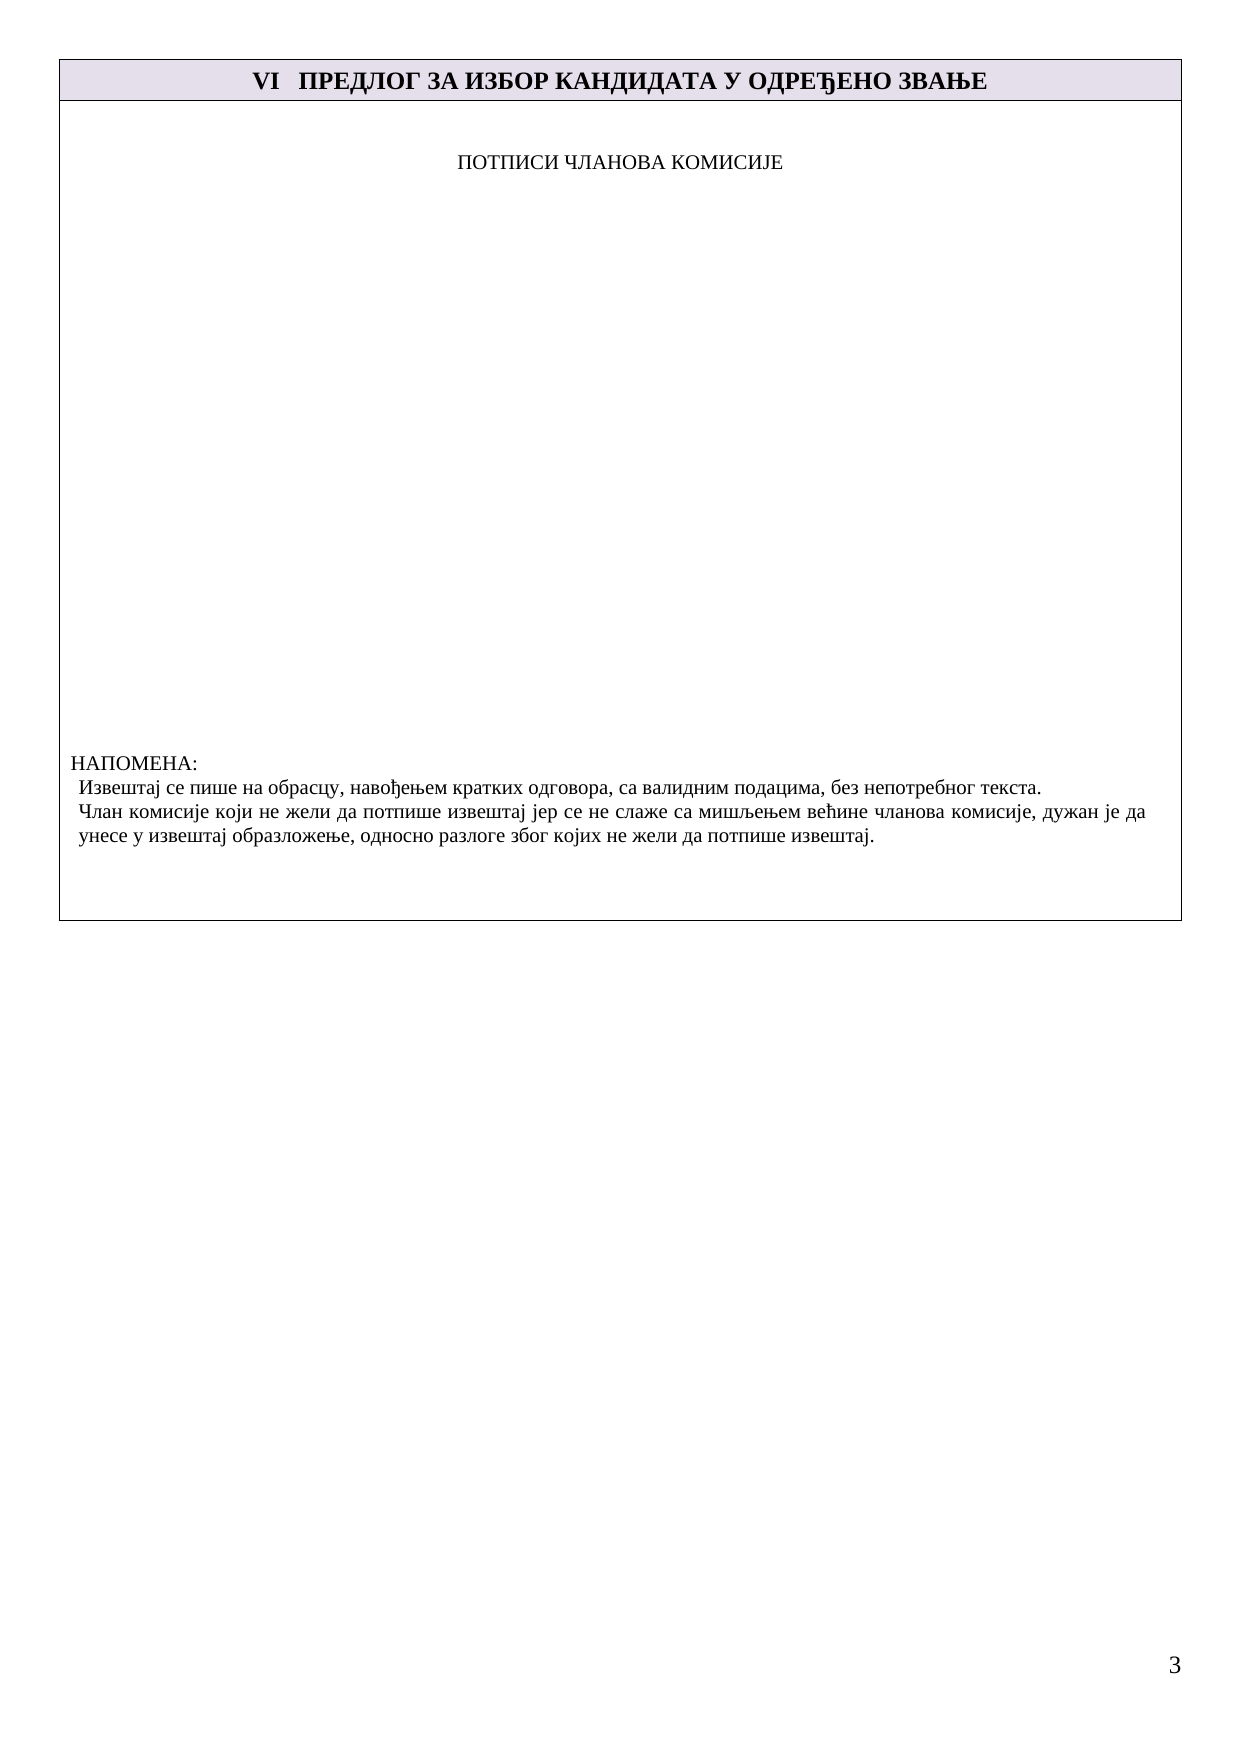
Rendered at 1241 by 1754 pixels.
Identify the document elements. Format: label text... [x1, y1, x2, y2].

table_cell ПОТПИСИ ЧЛАНОВА КОМИСИЈЕ НАПОМЕНА: Извештај се пише на обрасцу, навођењем кратких одговора, са валидним подацима, без непотребног текста. Члан комисије који не жели да потпише извештај јер се не слаже са мишљењем већине чланова комисије, дужан је да унесе у извештај образложење, односно разлоге због којих не жели да потпише извештај. [60, 101, 1181, 919]
table_header VI ПРЕДЛОГ ЗА ИЗБОР КАНДИДАТА У ОДРЕЂЕНО ЗВАЊЕ [60, 60, 1181, 100]
